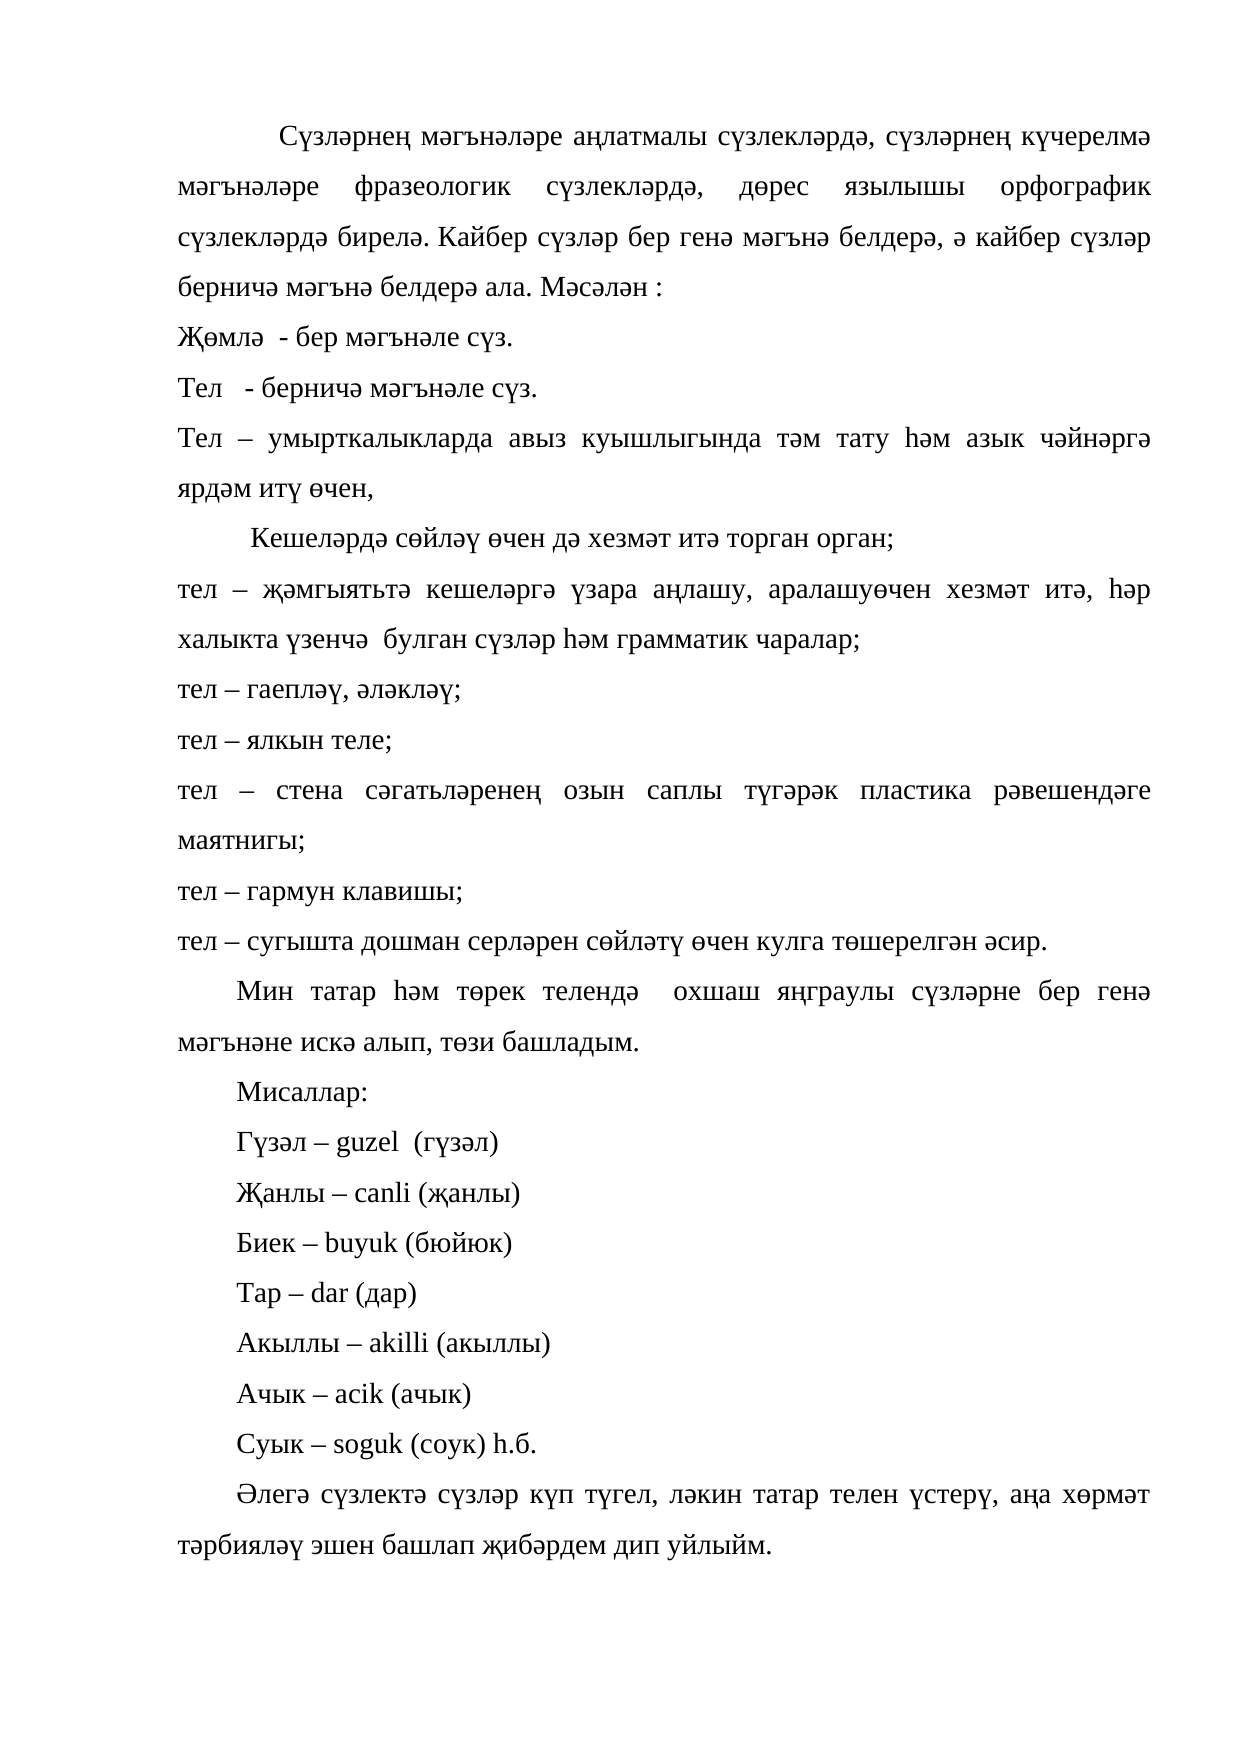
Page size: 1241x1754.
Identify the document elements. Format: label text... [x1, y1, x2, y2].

text тел – ялкын теле; [177, 722, 1152, 755]
text Гүзәл – guzel (гүзәл) [177, 1124, 1152, 1158]
text тел – гаепләү, әләкләү; [177, 672, 1152, 705]
text Суык – soguk (соук) һ.б. [177, 1426, 1152, 1460]
text Биек – buyuk (бюйюк) [177, 1225, 1152, 1258]
text тел – җәмгыятьтә кешеләргә үзара аңлашу, аралашуөчен хезмәт итә, һәр халыкта үзенчә булган сүзләр һәм грамматик чаралар; [177, 571, 1152, 655]
text Ачык – acik (ачык) [177, 1376, 1152, 1409]
text Мин татар һәм төрек телендә охшаш яңграулы сүзләрне бер генә мәгънәне искә алып, төзи башладым. [177, 973, 1152, 1057]
text тел – стена сәгатьләренең озын саплы түгәрәк пластика рәвешендәге маятнигы; [177, 772, 1152, 856]
text Сүзләрнең мәгънәләре аңлатмалы сүзлекләрдә, сүзләрнең күчерелмә мәгънәләре фразеологик сүзлекләрдә, дөрес язылышы орфографик сүзлекләрдә бирелә. Кайбер сүзләр бер генә мәгънә белдерә, ә кайбер сүзләр берничә мәгънә белдерә ала. Мәсәлән : [177, 118, 1152, 303]
text Тар – dar (дар) [177, 1275, 1152, 1309]
text Әлегә сүзлектә сүзләр күп түгел, ләкин татар телен үстерү, аңа хөрмәт тәрбияләү эшен башлап җибәрдем дип уйлыйм. [177, 1477, 1152, 1560]
text Тел – умырткалыкларда авыз куышлыгында тәм тату һәм азык чәйнәргә ярдәм итү өчен, [177, 420, 1152, 504]
text Тел - берничә мәгънәле сүз. [177, 370, 1152, 403]
text Мисаллар: [177, 1074, 1152, 1108]
text Җанлы – canli (җанлы) [177, 1175, 1152, 1208]
text Кешеләрдә сөйләү өчен дә хезмәт итә торган орган; [177, 521, 1152, 554]
text тел – гармун клавишы; [177, 873, 1152, 906]
text Җөмлә - бер мәгънәле сүз. [177, 319, 1152, 353]
text тел – сугышта дошман серләрен сөйләтү өчен кулга төшерелгән әсир. [177, 923, 1152, 957]
text Акыллы – akilli (акыллы) [177, 1326, 1152, 1359]
